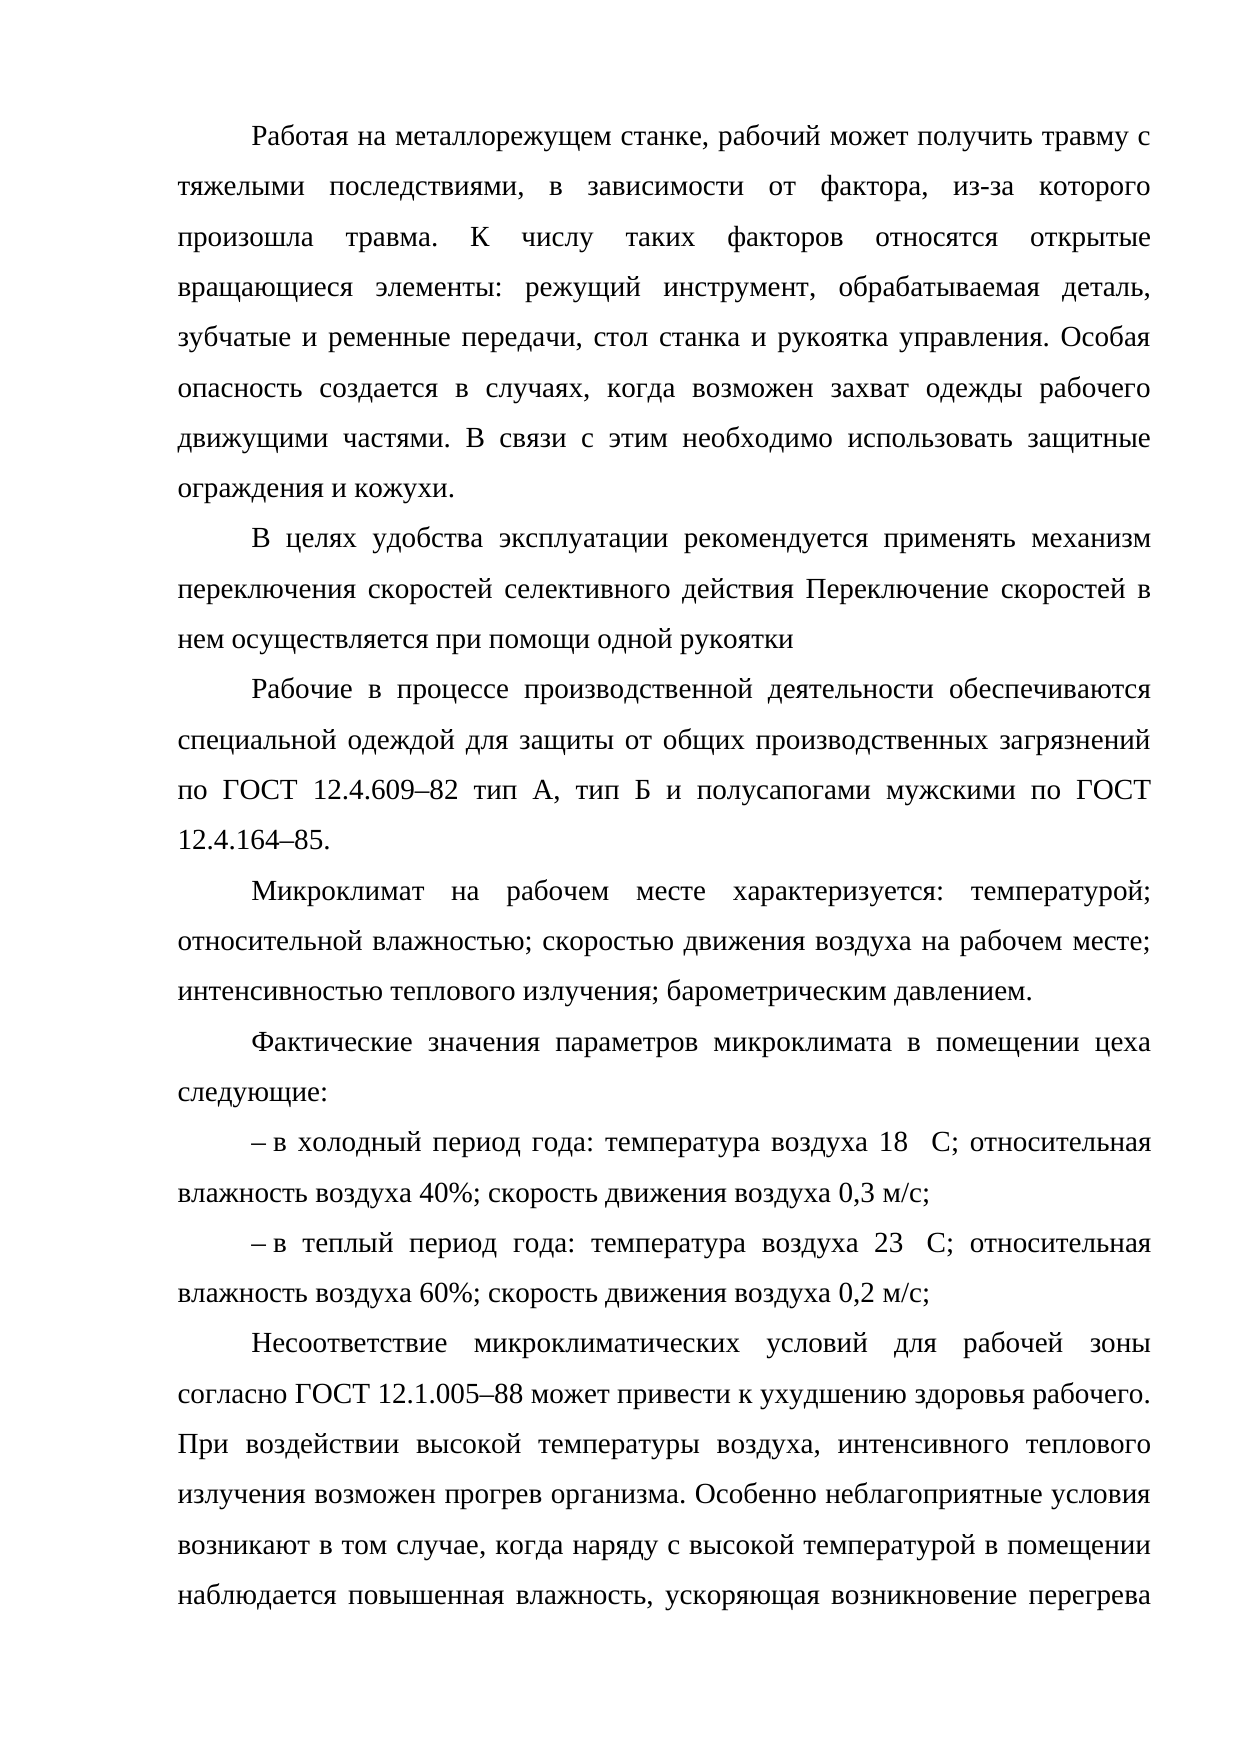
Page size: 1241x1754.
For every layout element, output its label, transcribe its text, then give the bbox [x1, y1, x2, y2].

text Фактические значения параметров микроклимата в помещении цеха следующие: [177, 1024, 1152, 1108]
text – в холодный период года: температура воздуха 18С; относительная влажность воздуха 40%; скорость движения воздуха 0,3 м/с; [177, 1124, 1152, 1208]
text В целях удобства эксплуатации рекомендуется применять механизм переключения скоростей селективного действия Переключение скоростей в нем осуществляется при помощи одной рукоятки [177, 521, 1152, 655]
text – в теплый период года: температура воздуха 23С; относительная влажность воздуха 60%; скорость движения воздуха 0,2 м/с; [177, 1225, 1152, 1309]
text Микроклимат на рабочем месте характеризуется: температурой; относительной влажностью; скоростью движения воздуха на рабочем месте; интенсивностью теплового излучения; барометрическим давлением. [177, 873, 1152, 1007]
text Работая на металлорежущем станке, рабочий может получить травму с тяжелыми последствиями, в зависимости от фактора, из-за которого произошла травма. К числу таких факторов относятся открытые вращающиеся элементы: режущий инструмент, обрабатываемая деталь, зубчатые и ременные передачи, стол станка и рукоятка управления. Особая опасность создается в случаях, когда возможен захват одежды рабочего движущими частями. В связи с этим необходимо использовать защитные ограждения и кожухи. [177, 118, 1152, 504]
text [177, 1326, 1152, 1611]
text Рабочие в процессе производственной деятельности обеспечиваются специальной одеждой для защиты от общих производственных загрязнений по ГОСТ 12.4.609–82 тип А, тип Б и полусапогами мужскими по ГОСТ 12.4.164–85. [177, 672, 1152, 856]
